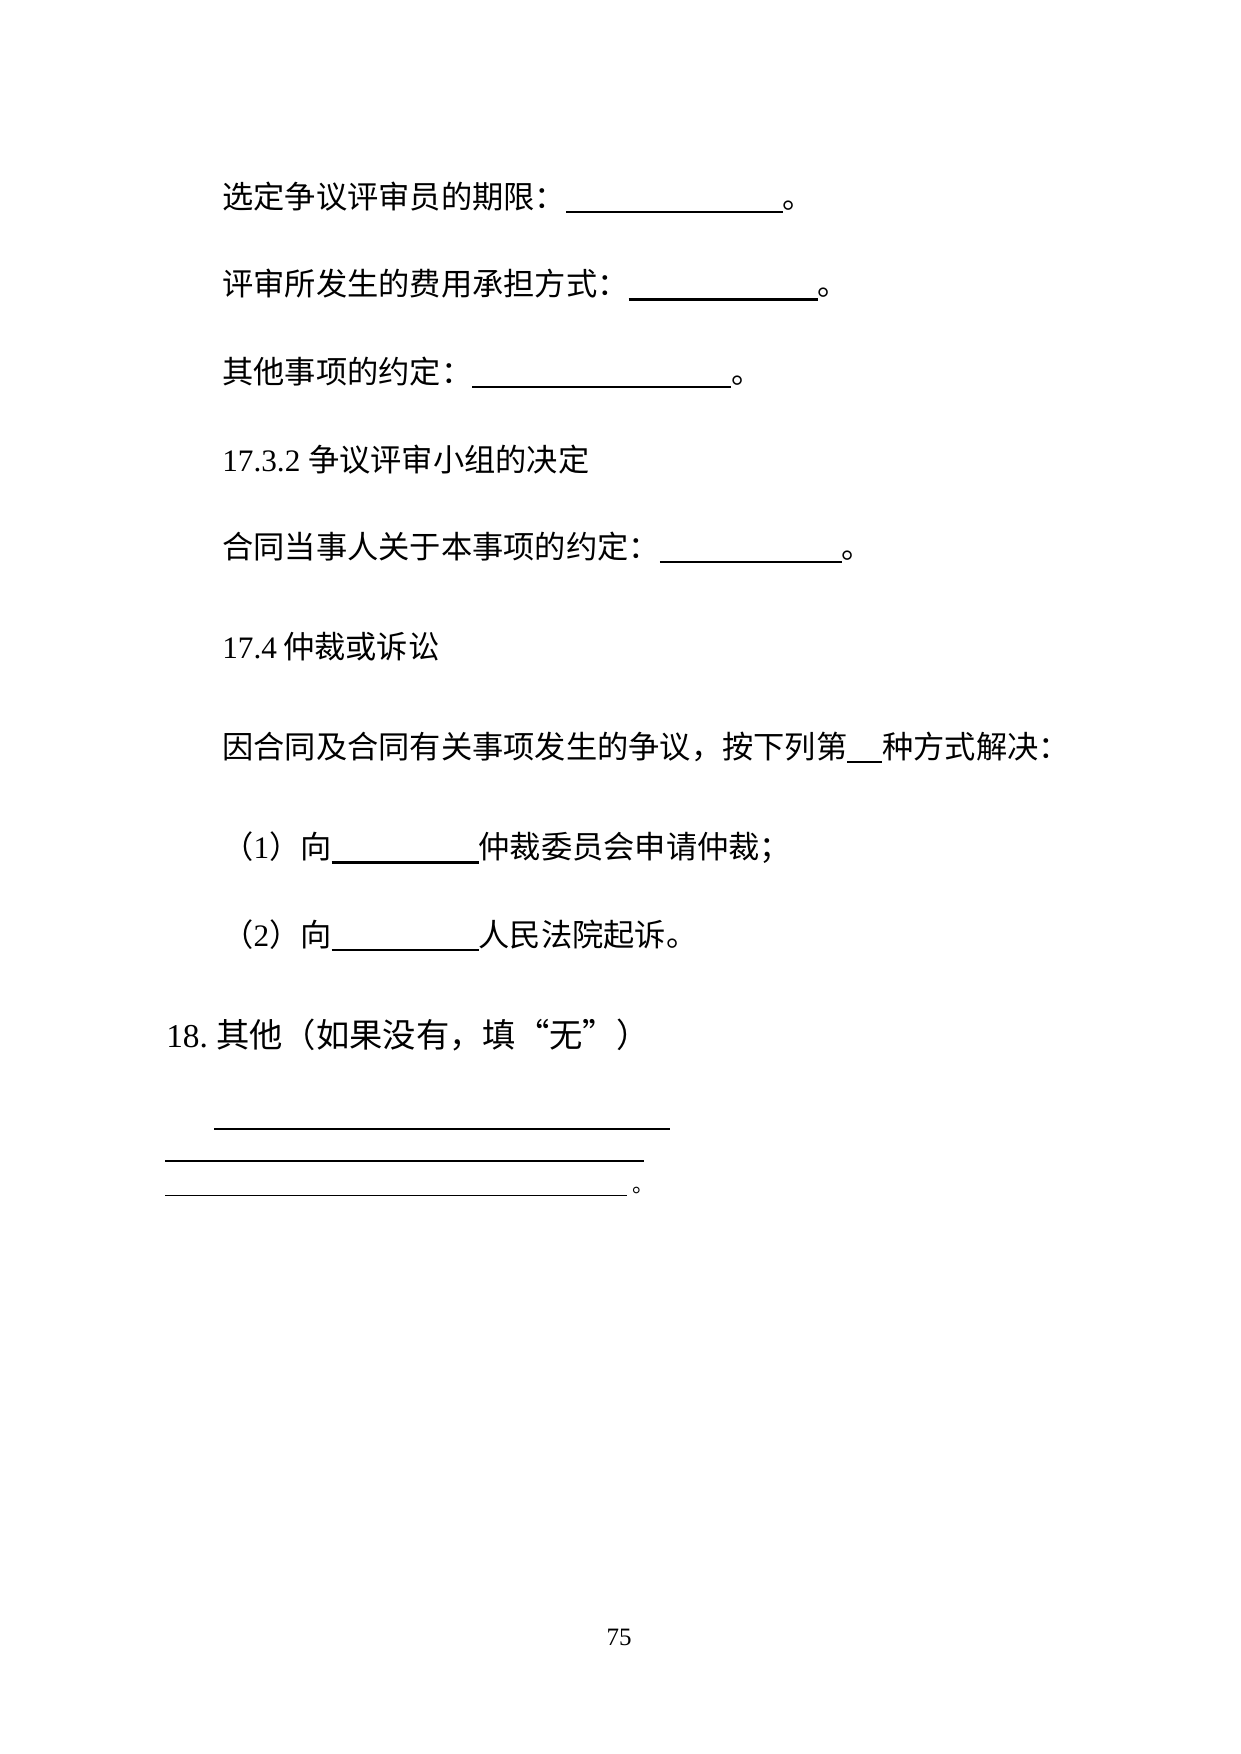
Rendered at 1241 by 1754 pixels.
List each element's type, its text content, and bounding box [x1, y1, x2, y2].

text 17.4仲裁或诉讼 [159, 612, 1078, 677]
text 选定争议评审员的期限： 。 [159, 162, 1078, 227]
text 因合同及合同有关事项发生的争议，按下列第 种方式解决： [159, 713, 1078, 778]
subtitle 18. 其他（如果没有，填“无”） [159, 1000, 1078, 1065]
text （1）向 仲裁委员会申请仲裁； [159, 813, 1078, 878]
text （2）向 人民法院起诉。 [159, 900, 1078, 965]
text 17.3.2 争议评审小组的决定 [159, 425, 1078, 490]
text 合同当事人关于本事项的约定： 。 [159, 512, 1078, 577]
text 其他事项的约定： 。 [159, 337, 1078, 402]
text 评审所发生的费用承担方式： 。 [159, 249, 1078, 314]
list 。 [159, 1167, 1078, 1199]
